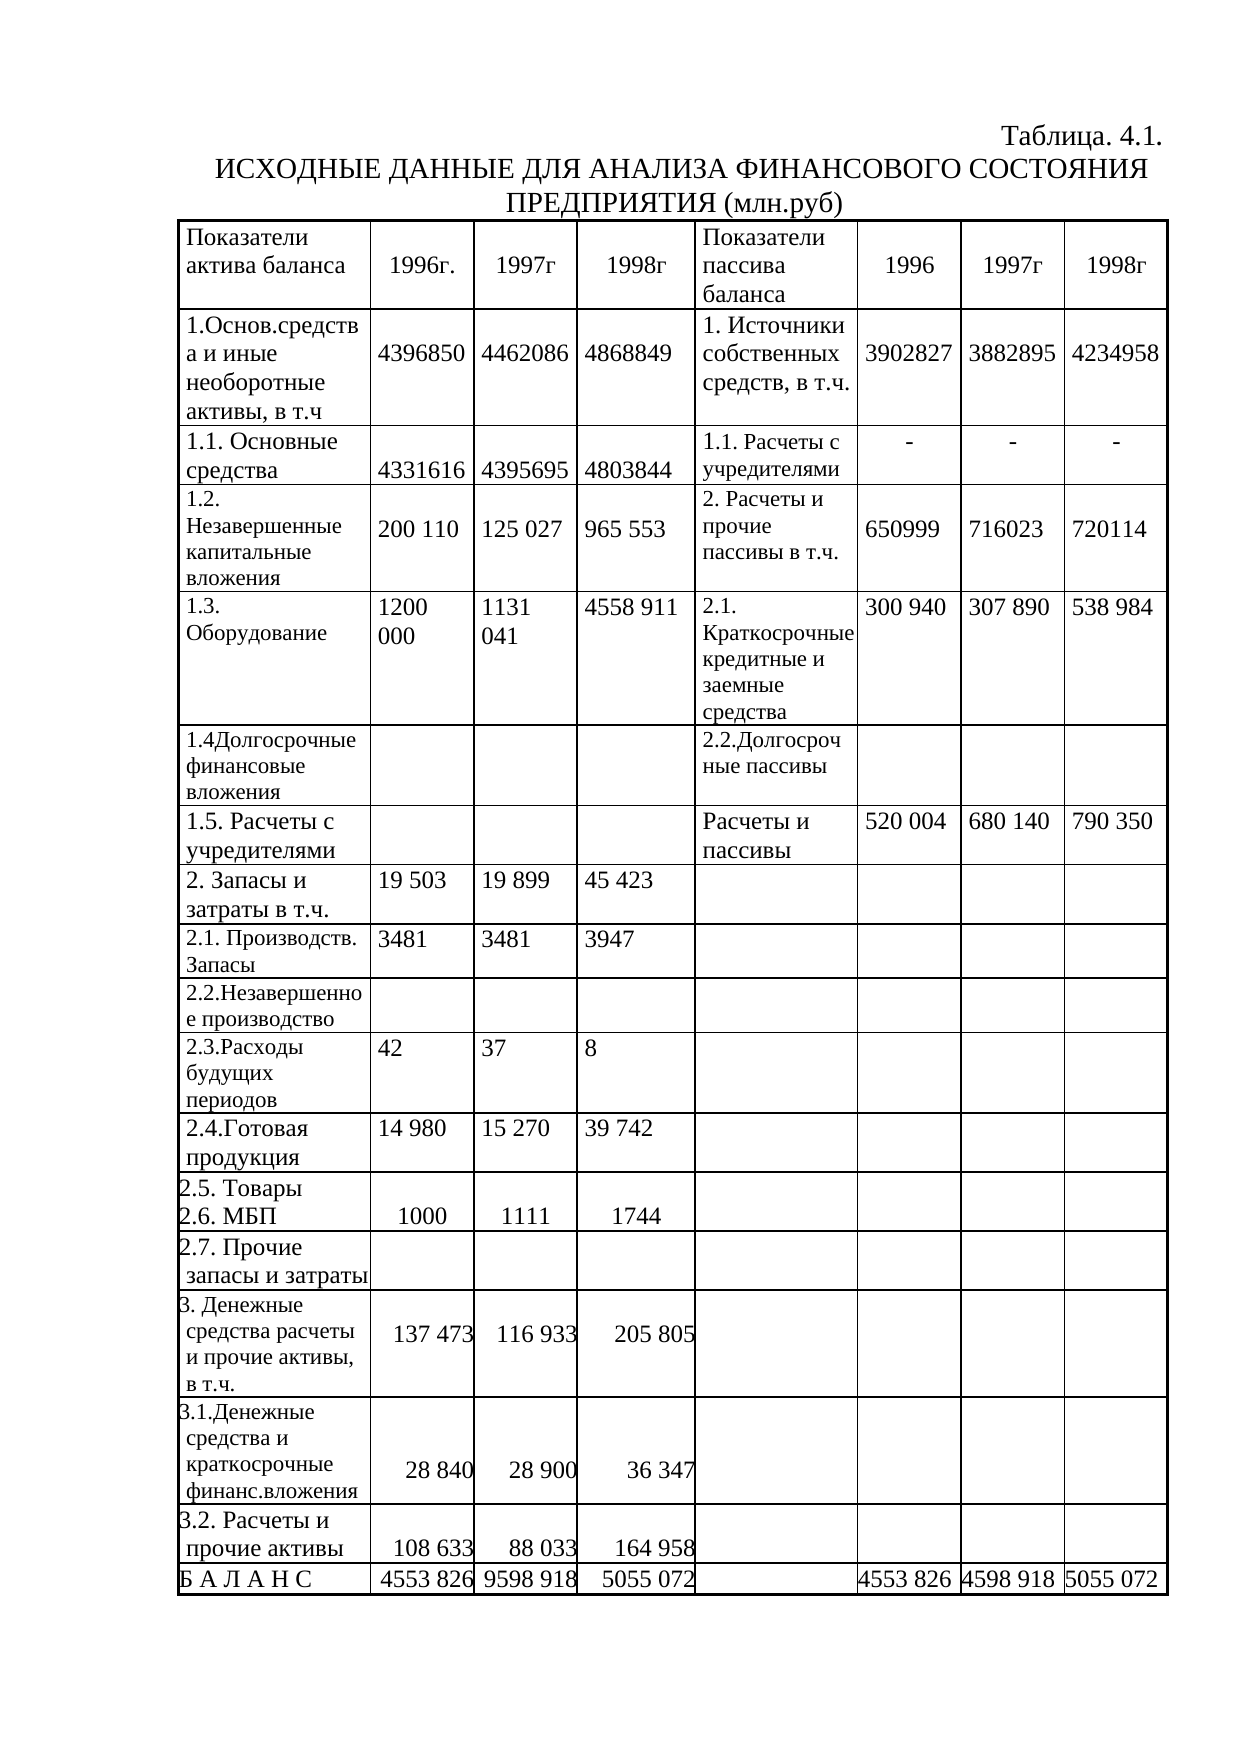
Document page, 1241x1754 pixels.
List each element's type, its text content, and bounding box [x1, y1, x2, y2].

table_cell 716023 [962, 485, 1064, 591]
table_cell [962, 1033, 1064, 1112]
table_cell [858, 1398, 960, 1503]
text ИСХОДНЫЕ ДАННЫЕ ДЛЯ АНАЛИЗА ФИНАНСОВОГО СОСТОЯНИЯ ПРЕДПРИЯТИЯ (млн.руб) [187, 152, 1162, 219]
table_cell [696, 1564, 857, 1592]
table_cell 1.1. Основные средства [180, 426, 370, 484]
table_cell 650999 [858, 485, 960, 591]
table_cell [858, 1114, 960, 1171]
table_cell [1065, 1291, 1166, 1396]
table_cell [962, 1398, 1064, 1503]
table_cell 2.2.Долгосрочные пассивы [696, 726, 857, 805]
table_cell [962, 865, 1064, 923]
table_cell 2.1. Производств. Запасы [180, 925, 370, 977]
table_cell 5055 072 [578, 1564, 694, 1592]
table_cell 1.4Долгосрочные финансовые вложения [180, 726, 370, 805]
table_cell 3902827 [858, 310, 960, 425]
table_cell 1111 [475, 1201, 576, 1230]
table_cell 3882895 [962, 310, 1064, 425]
table_cell [1065, 1505, 1166, 1562]
table_cell [1065, 1232, 1166, 1289]
table_cell 1.Основ.средства и иные необоротные активы, в т.ч [180, 310, 370, 425]
table_cell 4395695 [475, 426, 576, 484]
table_cell 2.5. Товары [180, 1173, 370, 1201]
table_cell 4396850 [371, 310, 473, 425]
table_header Показатели актива баланса [180, 222, 370, 308]
table_cell [962, 1201, 1064, 1230]
table_cell 4462086 [475, 310, 576, 425]
table_cell 1. Источники собственных средств, в т.ч. [696, 310, 857, 425]
table_cell [371, 979, 473, 1031]
table_cell [962, 925, 1064, 977]
table_cell [1065, 979, 1166, 1031]
table_cell - [1065, 426, 1166, 484]
table_cell [696, 1173, 857, 1201]
table_cell 2.1. Краткосрочные кредитные и заемные средства [696, 592, 857, 724]
table_cell 164 958 [578, 1505, 694, 1562]
table_cell 2.3.Расходы будущих периодов [180, 1033, 370, 1112]
table_cell 520 004 [858, 806, 960, 864]
table_cell 1.1. Расчеты с учредителями [696, 426, 857, 484]
table_cell 2.2.Незавершенное производство [180, 979, 370, 1031]
table_cell 15 270 [475, 1114, 576, 1171]
table_cell 3481 [475, 925, 576, 977]
table_cell [371, 806, 473, 864]
table_cell [962, 726, 1064, 805]
table_cell 14 980 [371, 1114, 473, 1171]
text Таблица. 4.1. [158, 118, 1162, 152]
table_cell [858, 1232, 960, 1289]
table_cell 205 805 [578, 1291, 694, 1396]
table_cell [696, 1291, 857, 1396]
table_cell 42 [371, 1033, 473, 1112]
table_cell 1000 [371, 1201, 473, 1230]
table_cell [962, 979, 1064, 1031]
table_cell [475, 806, 576, 864]
table_header Показатели пассива баланса [696, 222, 857, 308]
table_cell 720114 [1065, 485, 1166, 591]
table_cell [858, 1173, 960, 1201]
table_cell [475, 1173, 576, 1201]
table_header 1997г [962, 222, 1064, 308]
table_cell 28 900 [475, 1398, 576, 1503]
table_cell 965 553 [578, 485, 694, 591]
table_cell 1.2. Незавершенные капитальные вложения [180, 485, 370, 591]
table_cell 3947 [578, 925, 694, 977]
table_cell [578, 726, 694, 805]
table_cell [962, 1291, 1064, 1396]
table_cell 2.4.Готовая продукция [180, 1114, 370, 1171]
table_cell 1744 [578, 1201, 694, 1230]
table_cell 19 899 [475, 865, 576, 923]
table_cell [696, 925, 857, 977]
table_cell - [962, 426, 1064, 484]
table_cell 4558 911 [578, 592, 694, 724]
table_cell [1065, 1114, 1166, 1171]
table_cell [578, 979, 694, 1031]
table_header 1996 [858, 222, 960, 308]
table_cell 1131 041 [475, 592, 576, 724]
table_cell 45 423 [578, 865, 694, 923]
table_cell 37 [475, 1033, 576, 1112]
table_cell 3.2. Расчеты и прочие активы [180, 1505, 370, 1562]
table_cell [962, 1114, 1064, 1171]
table_cell 2. Запасы и затраты в т.ч. [180, 865, 370, 923]
table_cell [858, 1505, 960, 1562]
table_header 1998г [578, 222, 694, 308]
table_cell [858, 925, 960, 977]
table_cell 36 347 [578, 1398, 694, 1503]
table_cell 300 940 [858, 592, 960, 724]
table_cell [578, 1232, 694, 1289]
table_cell 39 742 [578, 1114, 694, 1171]
table_cell 137 473 [371, 1291, 473, 1396]
table_header 1998г [1065, 222, 1166, 308]
table_cell 28 840 [371, 1398, 473, 1503]
table_cell 2.7. Прочие запасы и затраты [180, 1232, 370, 1289]
table_cell [696, 1033, 857, 1112]
table_cell 4803844 [578, 426, 694, 484]
table_cell - [858, 426, 960, 484]
table_cell 200 110 [371, 485, 473, 591]
table_cell [371, 1232, 473, 1289]
table_cell 2.6. МБП [180, 1201, 370, 1230]
table_cell [1065, 925, 1166, 977]
table_cell 4598 918 [962, 1564, 1064, 1592]
table_cell 1.3. Оборудование [180, 592, 370, 724]
table_cell [696, 979, 857, 1031]
table_cell 790 350 [1065, 806, 1166, 864]
table_cell [962, 1232, 1064, 1289]
table_cell Б А Л А Н С [180, 1564, 370, 1592]
table_cell [1065, 726, 1166, 805]
table_cell 19 503 [371, 865, 473, 923]
table_cell [858, 1291, 960, 1396]
table_cell 1.5. Расчеты с учредителями [180, 806, 370, 864]
table_cell [1065, 1201, 1166, 1230]
table_cell 125 027 [475, 485, 576, 591]
table_cell [696, 1398, 857, 1503]
table_cell 1200 000 [371, 592, 473, 724]
table_cell [696, 1505, 857, 1562]
table_cell 3481 [371, 925, 473, 977]
table_cell [962, 1173, 1064, 1201]
table_cell 3.1.Денежные средства и краткосрочные финанс.вложения [180, 1398, 370, 1503]
table_cell [696, 1232, 857, 1289]
table_cell [858, 1033, 960, 1112]
table_cell 88 033 [475, 1505, 576, 1562]
table_cell 4553 826 [371, 1564, 473, 1592]
table_cell [1065, 865, 1166, 923]
table_header 1997г [475, 222, 576, 308]
table_cell 9598 918 [475, 1564, 576, 1592]
table_cell [858, 726, 960, 805]
table_cell 3. Денежные средства расчеты и прочие активы, в т.ч. [180, 1291, 370, 1396]
table_cell [1065, 1173, 1166, 1201]
table_cell [475, 979, 576, 1031]
table_cell [475, 1232, 576, 1289]
table_cell 108 633 [371, 1505, 473, 1562]
table_cell Расчеты и пассивы [696, 806, 857, 864]
table_header 1996г. [371, 222, 473, 308]
table_cell [1065, 1033, 1166, 1112]
table_cell 8 [578, 1033, 694, 1112]
table_cell [962, 1505, 1064, 1562]
table_cell 307 890 [962, 592, 1064, 724]
table_cell [371, 1173, 473, 1201]
table_cell [858, 979, 960, 1031]
table_cell [858, 1201, 960, 1230]
table_cell [578, 806, 694, 864]
table_cell [696, 1114, 857, 1171]
table_cell 4234958 [1065, 310, 1166, 425]
table_cell 4868849 [578, 310, 694, 425]
table_cell [696, 865, 857, 923]
table_cell [1065, 1398, 1166, 1503]
table_cell [578, 1173, 694, 1201]
table_cell 5055 072 [1065, 1564, 1166, 1592]
table_cell [858, 865, 960, 923]
table_cell 538 984 [1065, 592, 1166, 724]
table_cell [371, 726, 473, 805]
table_cell 4331616 [371, 426, 473, 484]
table_cell [475, 726, 576, 805]
table_cell 116 933 [475, 1291, 576, 1396]
table_cell [696, 1201, 857, 1230]
table_cell 2. Расчеты и прочие пассивы в т.ч. [696, 485, 857, 591]
table_cell 680 140 [962, 806, 1064, 864]
table_cell 4553 826 [858, 1564, 960, 1592]
